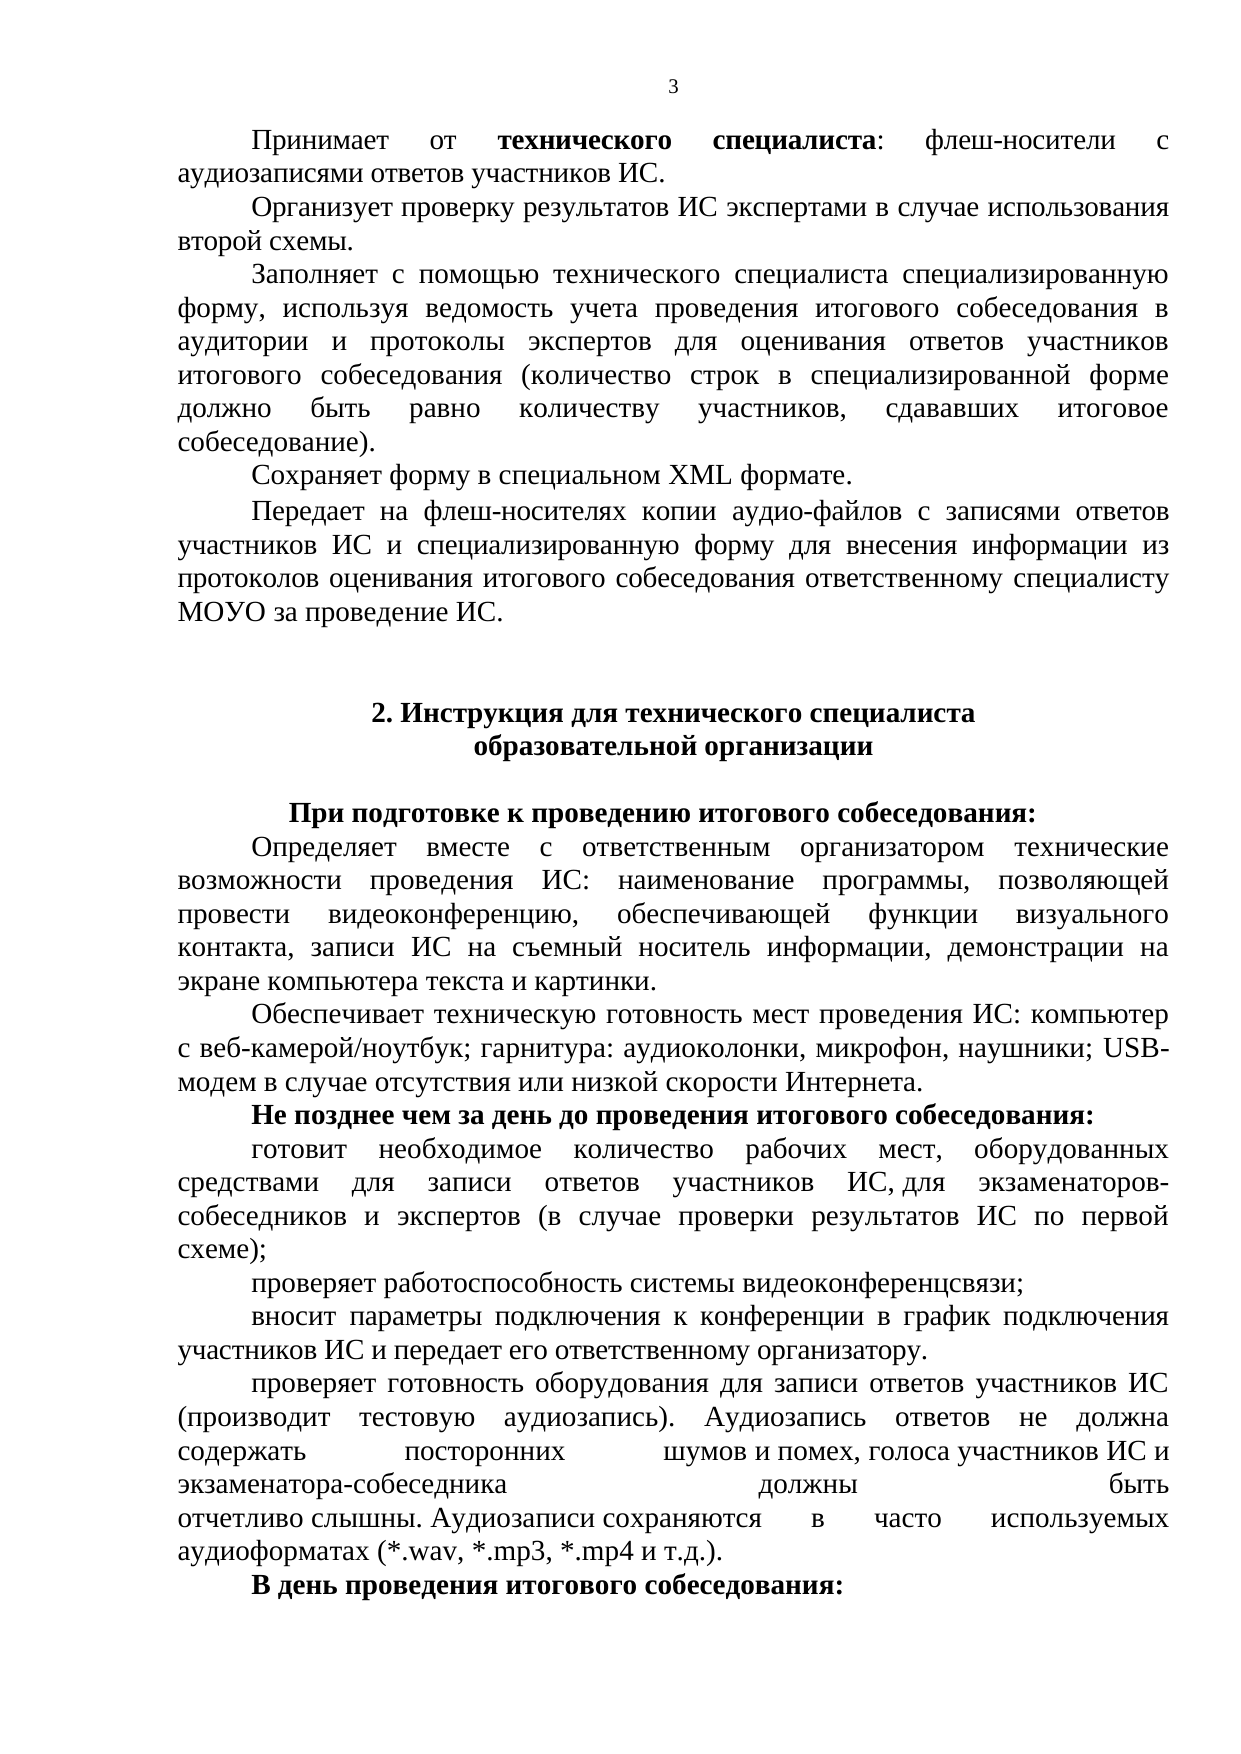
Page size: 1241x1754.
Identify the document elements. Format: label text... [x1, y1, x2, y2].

text проверяет готовность оборудования для записи ответов участников ИС (производит тестовую аудиозапись). Аудиозапись ответов не должна содержать посторонних шумов и помех, голоса участников ИС и экзаменатора-собеседника должны быть отчетливо слышны. Аудиозаписи сохраняются в часто используемых аудиоформатах (*.wav, *.mp3, *.mp4 и т.д.). [177, 1366, 1169, 1567]
text Не позднее чем за день до проведения итогового собеседования: [162, 1097, 1169, 1131]
subtitle образовательной организации [177, 728, 1169, 762]
text вносит параметры подключения к конференции в график подключения участников ИС и передает его ответственному организатору. [177, 1298, 1169, 1366]
text Сохраняет форму в специальном XML формате. [251, 457, 1169, 491]
subtitle 2. Инструкция для технического специалиста [177, 695, 1169, 728]
text Заполняет с помощью технического специалиста специализированную форму, используя ведомость учета проведения итогового собеседования в аудитории и протоколы экспертов для оценивания ответов участников итогового собеседования (количество строк в специализированной форме должно быть равно количеству участников, сдававших итоговое собеседование). [177, 256, 1169, 457]
text готовит необходимое количество рабочих мест, оборудованных средствами для записи ответов участников ИС, для экзаменаторов-собеседников и экспертов (в случае проверки результатов ИС по первой схеме); [177, 1131, 1169, 1265]
text Принимает от технического специалиста: флеш-носители с аудиозаписями ответов участников ИС. [177, 122, 1169, 189]
text Обеспечивает техническую готовность мест проведения ИС: компьютер с веб-камерой/ноутбук; гарнитура: аудиоколонки, микрофон, наушники; USB-модем в случае отсутствия или низкой скорости Интернета. [177, 997, 1169, 1097]
text Определяет вместе с ответственным организатором технические возможности проведения ИС: наименование программы, позволяющей провести видеоконференцию, обеспечивающей функции визуального контакта, записи ИС на съемный носитель информации, демонстрации на экране компьютера текста и картинки. [177, 829, 1169, 997]
text Передает на флеш-носителях копии аудио-файлов с записями ответов участников ИС и специализированную форму для внесения информации из протоколов оценивания итогового собеседования ответственному специалисту МОУО за проведение ИС. [177, 493, 1169, 628]
list При подготовке к проведению итогового собеседования: [288, 795, 1169, 829]
text проверяет работоспособность системы видеоконференцсвязи; [177, 1265, 1169, 1298]
text В день проведения итогового собеседования: [177, 1567, 1169, 1600]
text Организует проверку результатов ИС экспертами в случае использования второй схемы. [177, 189, 1169, 256]
